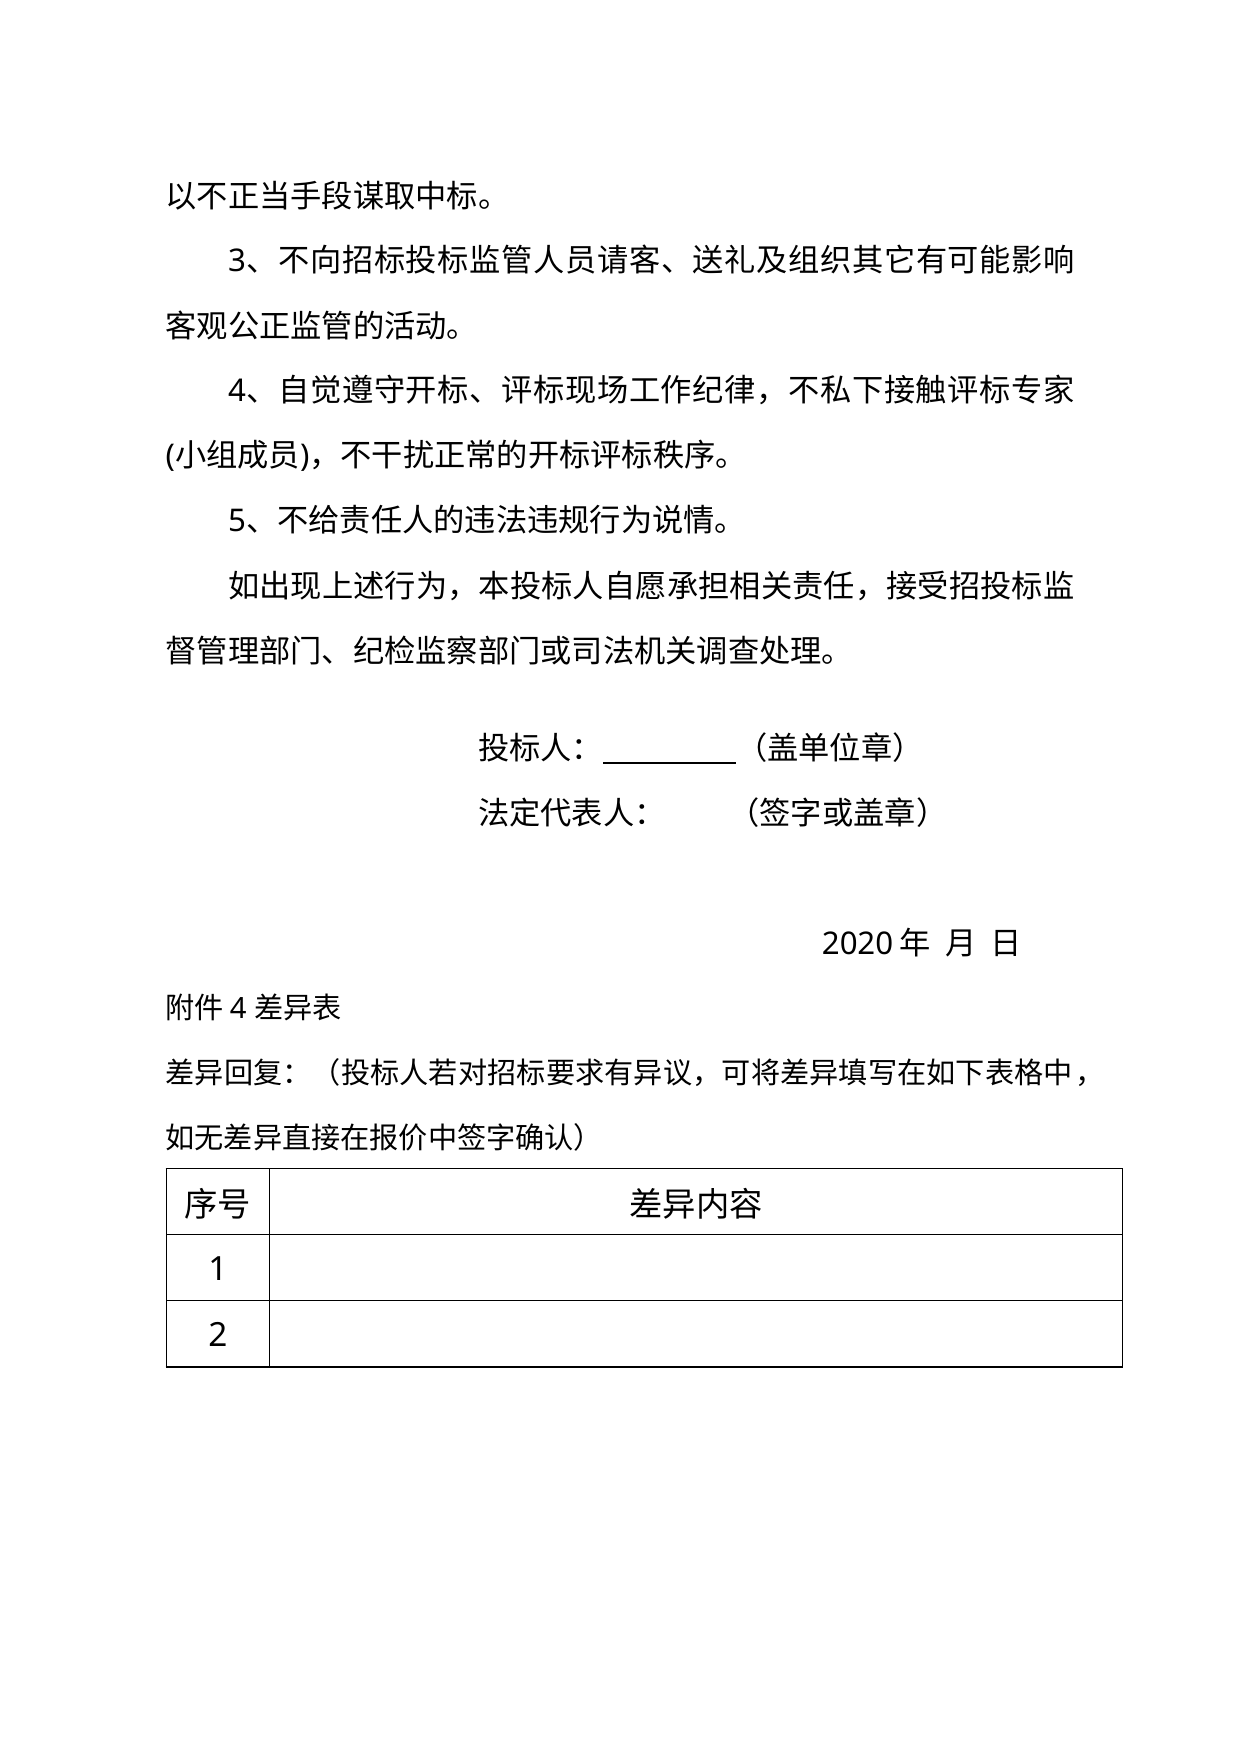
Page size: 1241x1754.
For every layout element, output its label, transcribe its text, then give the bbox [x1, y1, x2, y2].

text 投标人： （盖单位章） [165, 713, 1075, 778]
text 如出现上述行为，本投标人自愿承担相关责任，接受招投标监督管理部门、纪检监察部门或司法机关调查处理。 [165, 551, 1075, 681]
text 3、不向招标投标监管人员请客、送礼及组织其它有可能影响客观公正监管的活动。 [165, 226, 1075, 356]
text 5、不给责任人的违法违规行为说情。 [165, 486, 1075, 551]
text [165, 161, 1075, 226]
table_cell 1 [167, 1235, 269, 1300]
text 差异回复：（投标人若对招标要求有异议，可将差异填写在如下表格中，如无差异直接在报价中签字确认） [165, 1038, 1075, 1168]
table_cell [270, 1235, 1122, 1300]
text 4、自觉遵守开标、评标现场工作纪律，不私下接触评标专家(小组成员)，不干扰正常的开标评标秩序。 [165, 356, 1075, 486]
table_header 序号 [167, 1169, 269, 1234]
table_cell [270, 1301, 1122, 1366]
text 法定代表人： （签字或盖章） [165, 778, 1075, 843]
text 附件4 差异表 [165, 973, 1075, 1038]
table_cell 2 [167, 1301, 269, 1366]
text 2020年 月 日 [165, 908, 1075, 973]
table_header 差异内容 [270, 1169, 1122, 1234]
